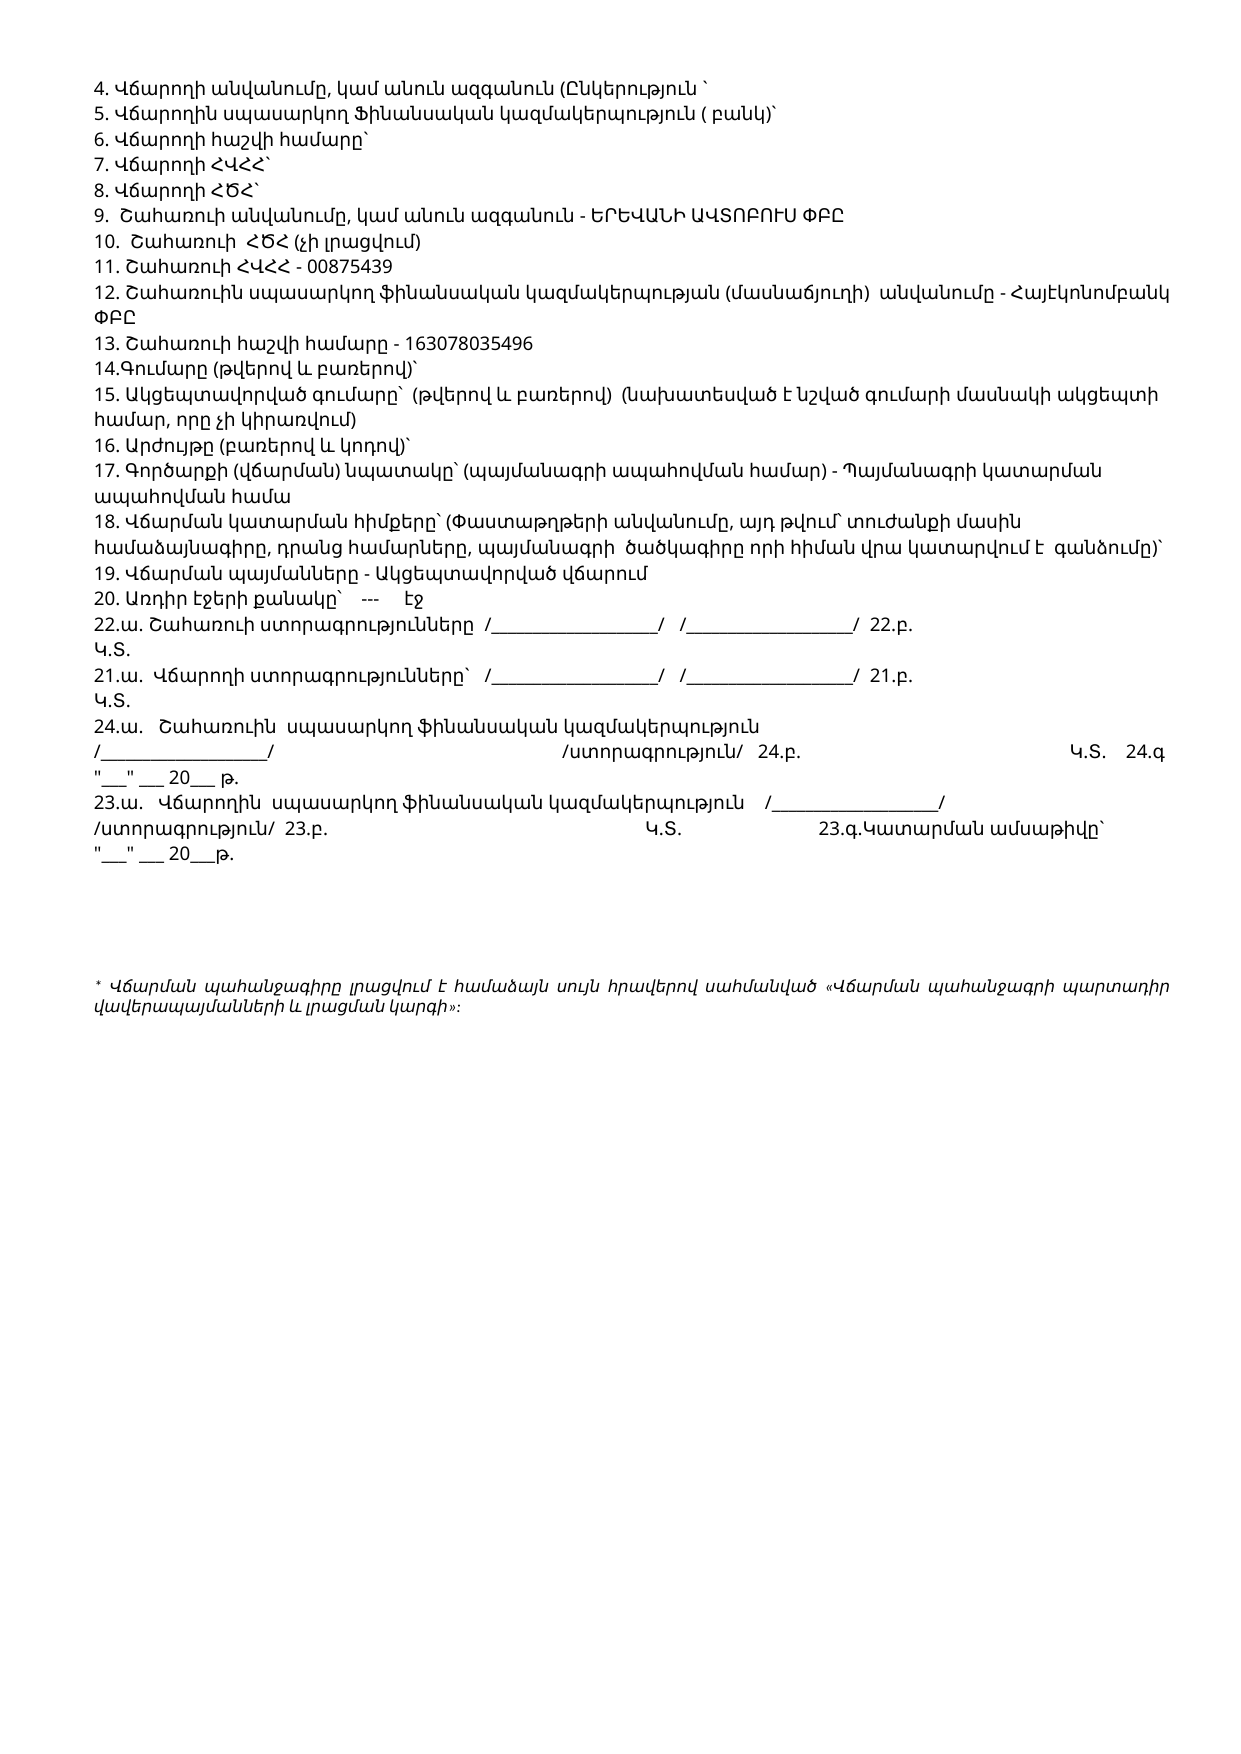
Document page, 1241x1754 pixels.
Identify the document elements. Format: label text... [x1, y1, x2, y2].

text * Վճարման պահանջագիրը լրացվում է համաձայն սույն հրավերով սահմանված «Վճարման պահանջագրի պարտադիր վավերապայմանների և լրացման կարգի»: [94, 976, 1171, 1017]
